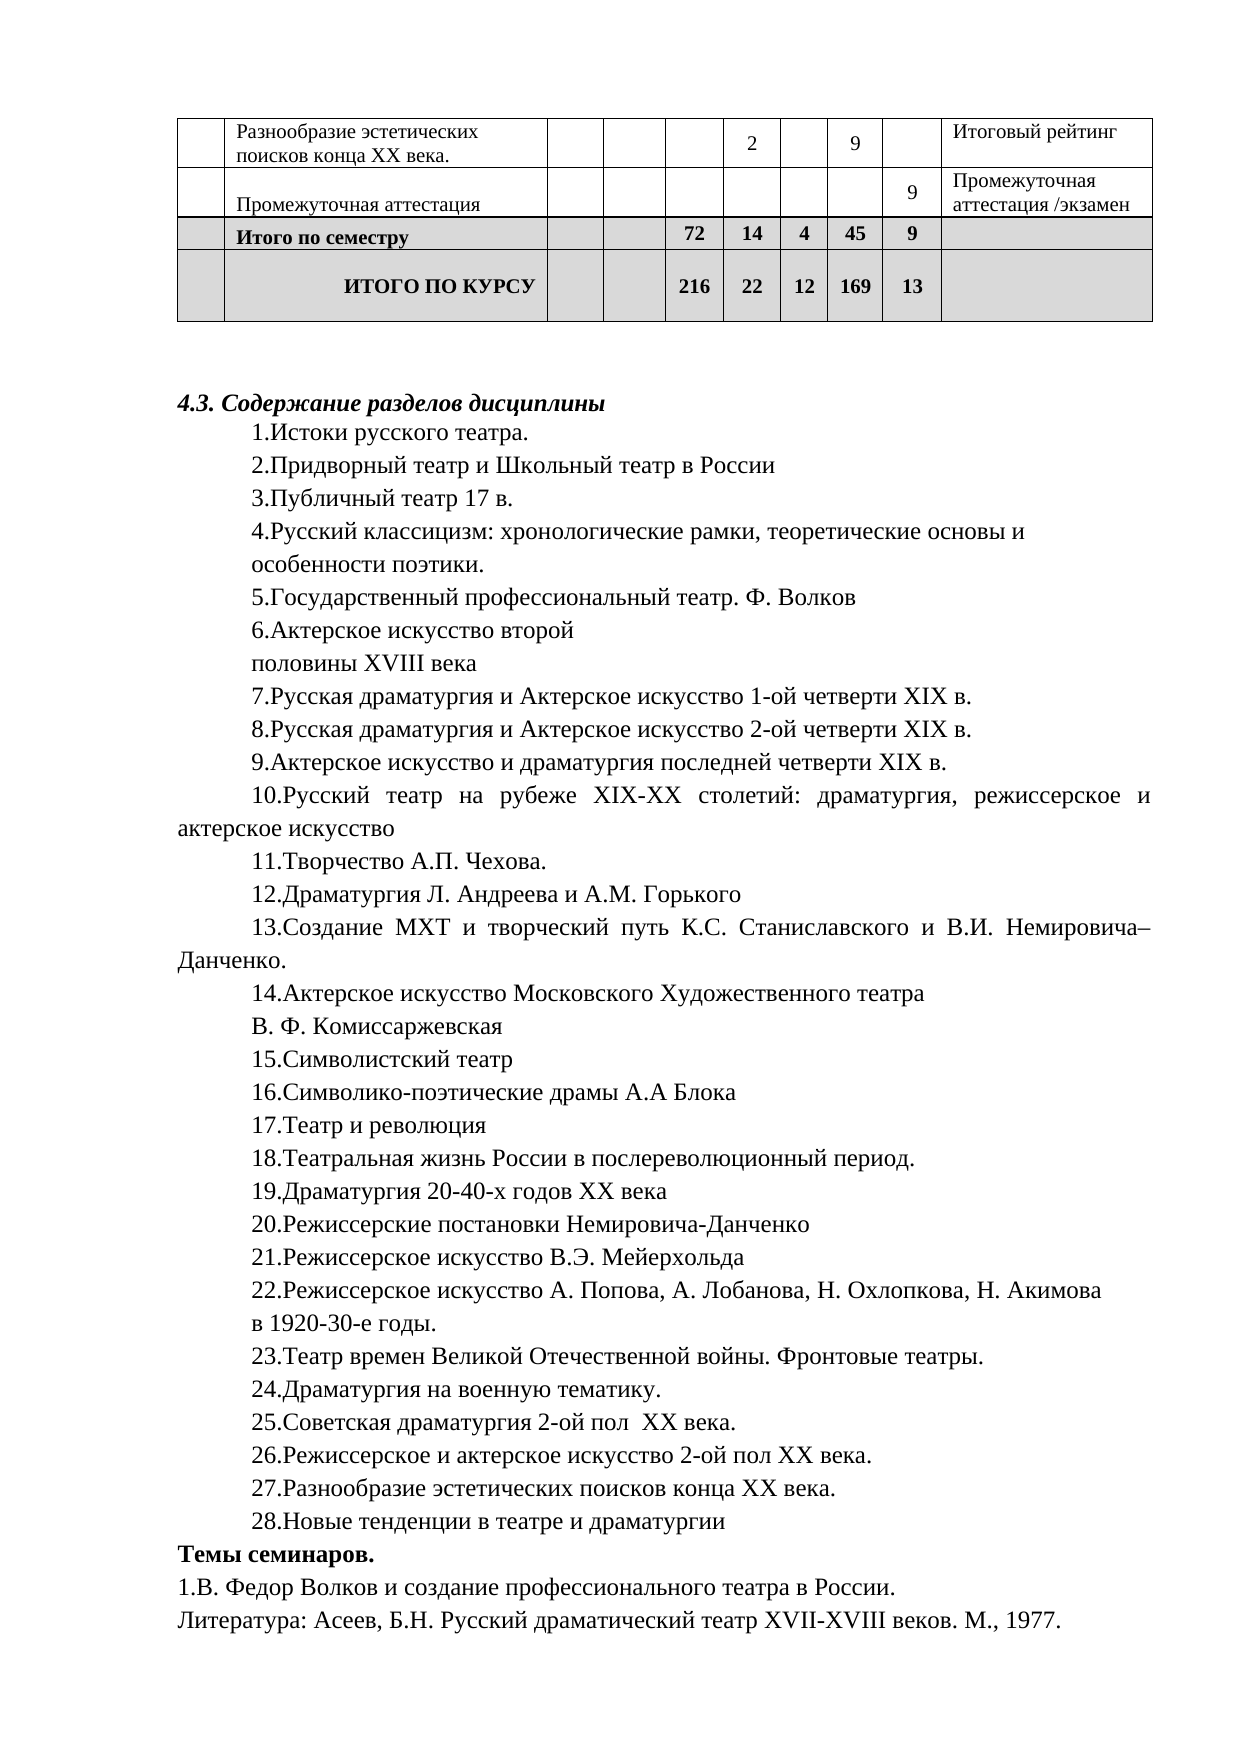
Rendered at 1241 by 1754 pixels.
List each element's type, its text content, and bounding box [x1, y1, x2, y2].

text 14.Актерское искусство Московского Художественного театра [177, 978, 1152, 1007]
table_cell [781, 168, 827, 216]
table_cell [548, 168, 603, 216]
text 19.Драматургия 20-40-х годов XX века [177, 1176, 1152, 1205]
table_cell 22 [724, 250, 780, 321]
text 6.Актерское искусство второй [177, 615, 1152, 644]
text Литература: Асеев, Б.Н. Русский драматический театр XVII-XVIII веков. М., 1977. [177, 1606, 1152, 1634]
table_cell 72 [666, 218, 723, 249]
text 13.Создание МХТ и творческий путь К.С. Станиславского и В.И. Немировича–Данченко. [177, 912, 1152, 974]
table_cell [883, 119, 941, 167]
table_cell 169 [828, 250, 882, 321]
table_cell 4 [781, 218, 827, 249]
table_cell [604, 119, 665, 167]
table_cell [178, 168, 224, 216]
table_cell [666, 168, 723, 216]
table_cell Итоговый рейтинг [942, 119, 1152, 167]
table_cell 216 [666, 250, 723, 321]
text 7.Русская драматургия и Актерское искусство 1-ой четверти XIX в. [177, 681, 1152, 710]
text 2.Придворный театр и Школьный театр в России [177, 450, 1152, 478]
text в 1920-30-е годы. [177, 1308, 1152, 1337]
table_cell [781, 119, 827, 167]
text половины XVIII века [177, 648, 1152, 677]
table_cell 9 [883, 168, 941, 216]
table_cell [942, 250, 1152, 321]
table_cell 14 [724, 218, 780, 249]
table_cell [604, 218, 665, 249]
text 4.3. Содержание разделов дисциплины [177, 388, 1152, 417]
table_cell [666, 119, 723, 167]
table_cell 2 [724, 119, 780, 167]
text 8.Русская драматургия и Актерское искусство 2-ой четверти XIX в. [177, 714, 1152, 743]
text 15.Символистский театр [177, 1044, 1152, 1073]
table_cell ИТОГО ПО КУРСУ [225, 250, 547, 321]
text 1.В. Федор Волков и создание профессионального театра в России. [177, 1572, 1152, 1601]
text 4.Русский классицизм: хронологические рамки, теоретические основы и [177, 516, 1152, 544]
text 21.Режиссерское искусство В.Э. Мейерхольда [177, 1242, 1152, 1271]
text 23.Театр времен Великой Отечественной войны. Фронтовые театры. [177, 1341, 1152, 1370]
text 24.Драматургия на военную тематику. [177, 1374, 1152, 1403]
text 16.Символико-поэтические драмы А.А Блока [177, 1077, 1152, 1106]
table_cell [548, 218, 603, 249]
text 25.Советская драматургия 2-ой пол ХХ века. [177, 1407, 1152, 1436]
text 11.Творчество А.П. Чехова. [177, 846, 1152, 875]
text 9.Актерское искусство и драматургия последней четверти XIX в. [177, 747, 1152, 776]
table_cell 9 [828, 119, 882, 167]
table_cell Итого по семестру [225, 218, 547, 249]
table_cell Разнообразие эстетических поисков конца ХХ века. [225, 119, 547, 167]
table_cell [828, 168, 882, 216]
text 17.Театр и революция [177, 1110, 1152, 1139]
text 22.Режиссерское искусство А. Попова, А. Лобанова, Н. Охлопкова, Н. Акимова [177, 1275, 1152, 1304]
text 3.Публичный театр 17 в. [177, 483, 1152, 512]
text 20.Режиссерские постановки Немировича-Данченко [177, 1209, 1152, 1238]
table_cell [604, 168, 665, 216]
table_cell [178, 119, 224, 167]
table_cell 12 [781, 250, 827, 321]
text 27.Разнообразие эстетических поисков конца ХХ века. [177, 1473, 1152, 1502]
table_cell 45 [828, 218, 882, 249]
text 28.Новые тенденции в театре и драматургии [177, 1506, 1152, 1535]
table_cell [178, 250, 224, 321]
text 18.Театральная жизнь России в послереволюционный период. [177, 1143, 1152, 1172]
table_cell [942, 218, 1152, 249]
text особенности поэтики. [177, 549, 1152, 578]
text Темы семинаров. [177, 1539, 1152, 1568]
table_cell 13 [883, 250, 941, 321]
table_cell [604, 250, 665, 321]
table_cell [724, 168, 780, 216]
text 1.Истоки русского театра. [177, 417, 1152, 446]
text 5.Государственный профессиональный театр. Ф. Волков [177, 582, 1152, 611]
text 10.Русский театр на рубеже XIX-XХ столетий: драматургия, режиссерское и актерское искусство [177, 780, 1152, 842]
text 26.Режиссерское и актерское искусство 2-ой пол ХХ века. [177, 1440, 1152, 1469]
table_cell 9 [883, 218, 941, 249]
text В. Ф. Комиссаржевская [177, 1011, 1152, 1040]
table_cell Промежуточная аттестация /экзамен [942, 168, 1152, 216]
table_cell [548, 250, 603, 321]
text 12.Драматургия Л. Андреева и А.М. Горького [177, 879, 1152, 908]
table_cell Промежуточная аттестация [225, 168, 547, 216]
table_cell [178, 218, 224, 249]
